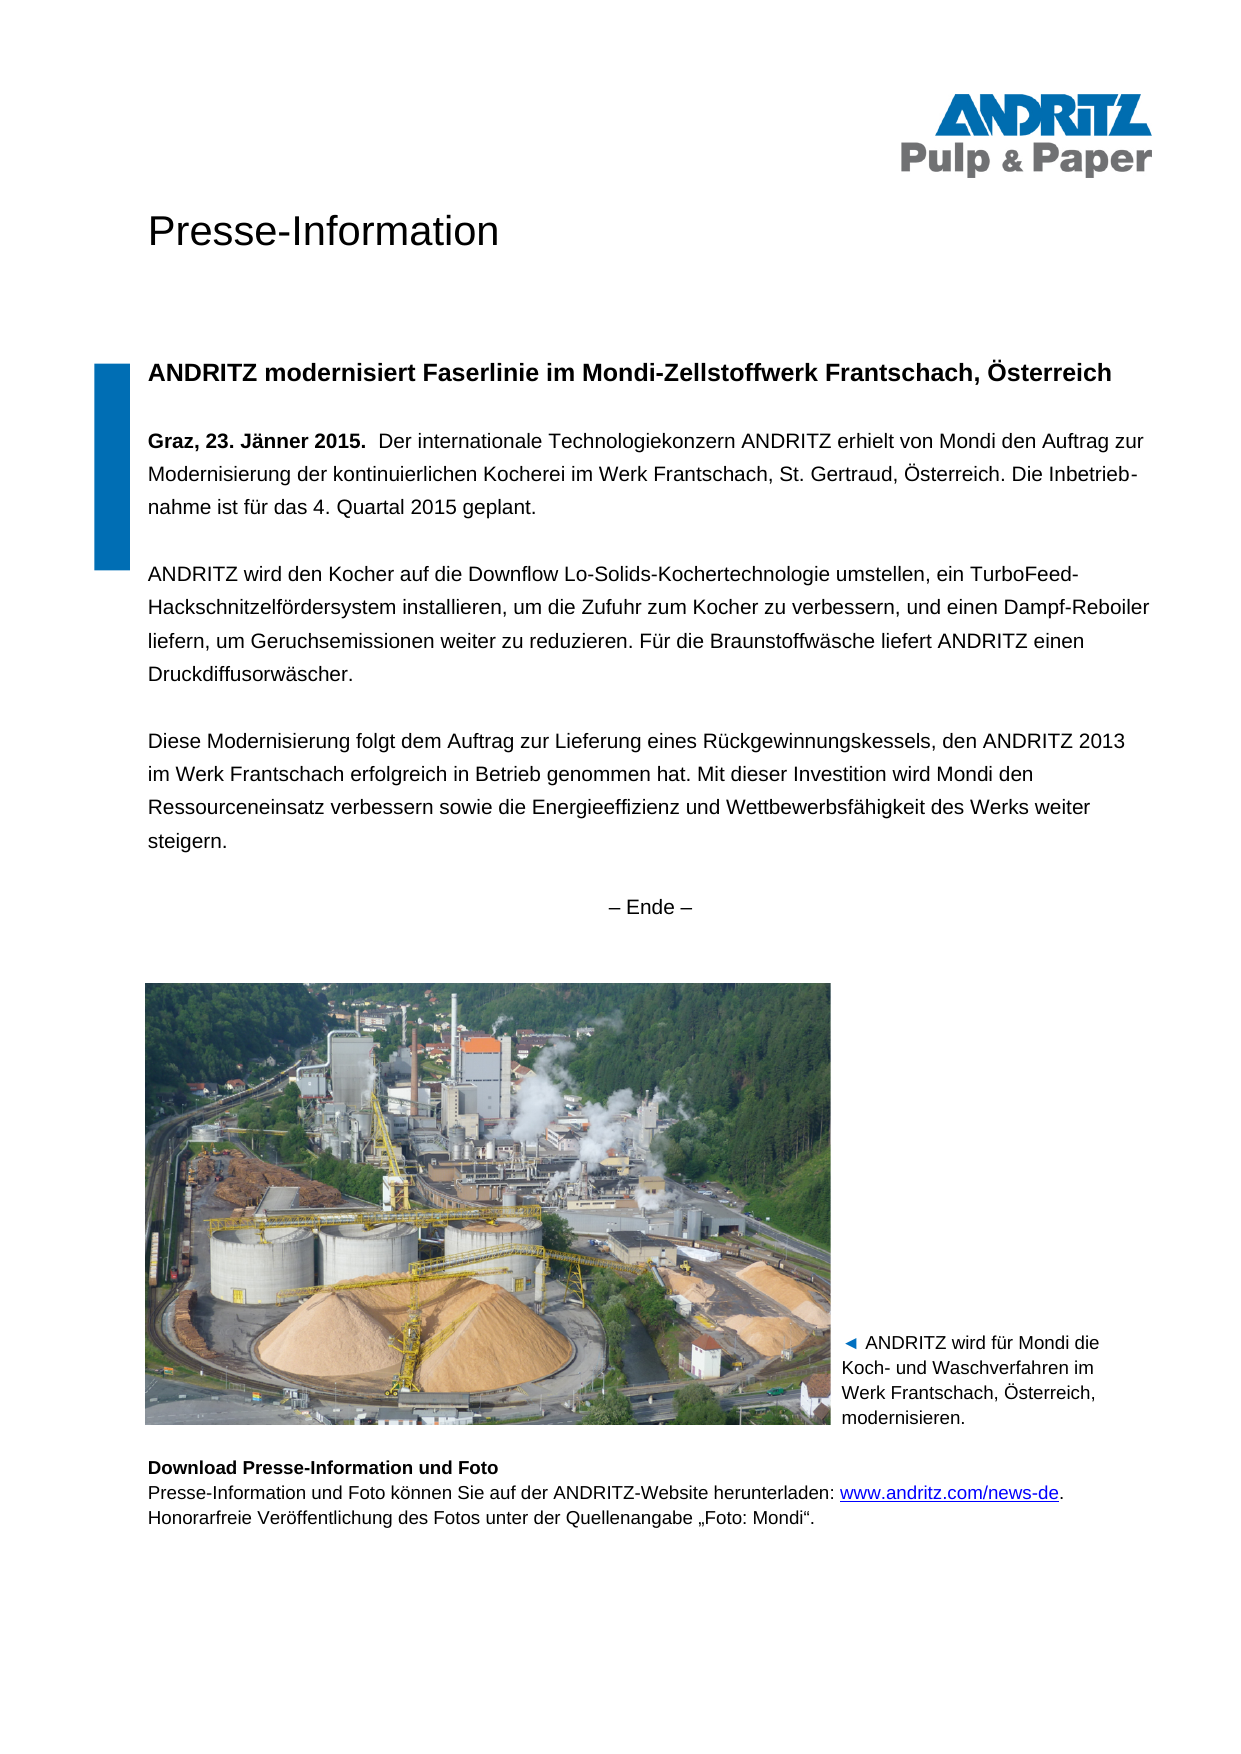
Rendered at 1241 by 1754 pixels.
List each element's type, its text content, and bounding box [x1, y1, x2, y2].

text ANDRITZ modernisiert Faserlinie im Mondi-Zellstoffwerk Frantschach, Österreich [148, 355, 1153, 388]
text ◄ ANDRITZ wird für Mondi die Koch- und Waschverfahren im Werk Frantschach, Österreich, modernisieren. [841, 1330, 1123, 1430]
text Presse-Information und Foto können Sie auf der ANDRITZ-Website herunterladen: www.andritz.com/news-de. Honorarfreie Veröffentlichung des Fotos unter der Quellenangabe „Foto: Mondi“. [148, 1480, 1153, 1530]
text Graz, 23. Jänner 2015. Der internationale Technologiekonzern ANDRITZ erhielt von Mondi den Auftrag zur Modernisierung der kontinuierlichen Kocherei im Werk Frantschach, St. Gertraud, Österreich. Die Inbetriebnahme ist für das 4. Quartal 2015 geplant. [148, 421, 1153, 521]
picture [145, 983, 831, 1425]
picture [901, 94, 1152, 178]
text Download Presse-Information und Foto [148, 1455, 1153, 1480]
text ANDRITZ wird den Kocher auf die Downflow Lo-Solids-Kochertechnologie umstellen, ein TurboFeed-Hackschnitzelfördersystem installieren, um die Zufuhr zum Kocher zu verbessern, und einen Dampf-Reboiler liefern, um Geruchsemissionen weiter zu reduzieren. Für die Braunstoffwäsche liefert ANDRITZ einen Druckdiffusorwäscher. [148, 555, 1153, 688]
text – Ende – [148, 888, 1153, 921]
title Presse-Information [148, 207, 1153, 255]
text Diese Modernisierung folgt dem Auftrag zur Lieferung eines Rückgewinnungskessels, den ANDRITZ 2013 im Werk Frantschach erfolgreich in Betrieb genommen hat. Mit dieser Investition wird Mondi den Ressourceneinsatz verbessern sowie die Energieeffizienz und Wettbewerbsfähigkeit des Werks weiter steigern. [148, 721, 1153, 855]
